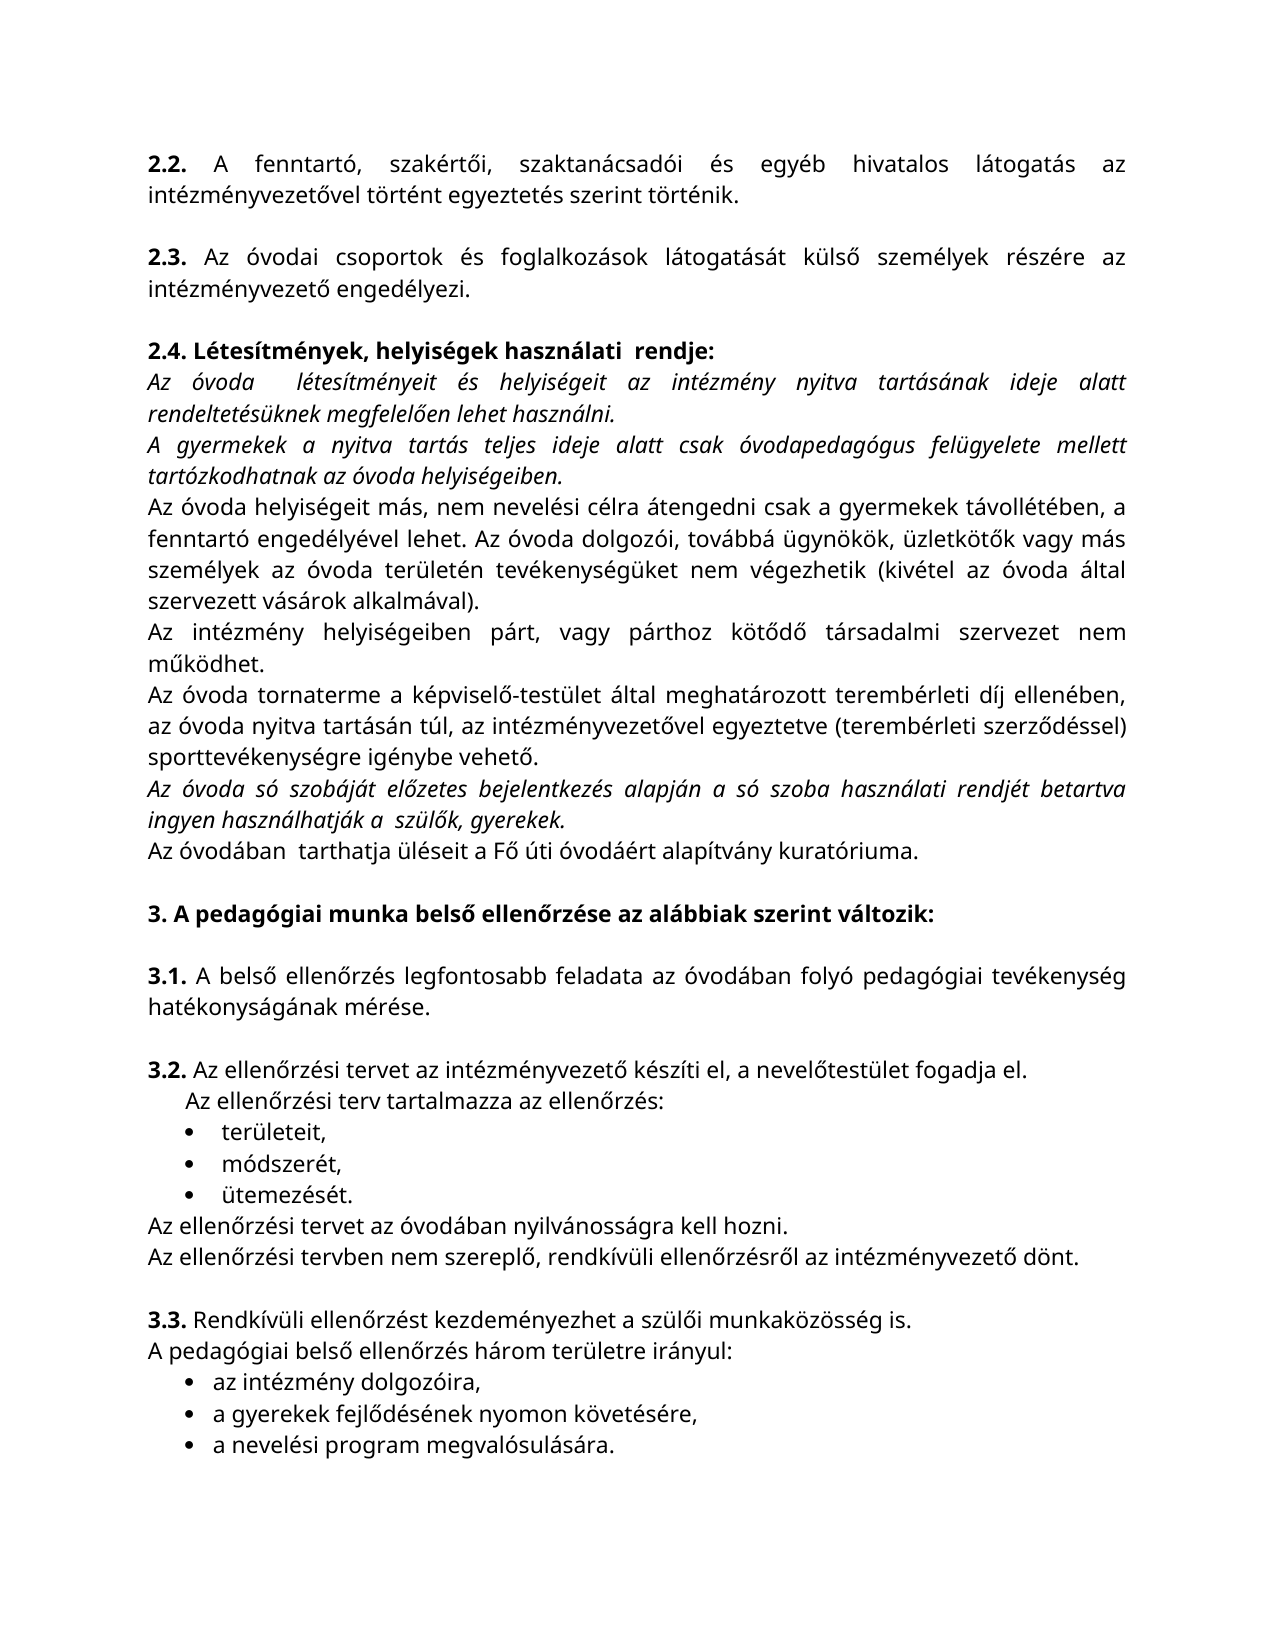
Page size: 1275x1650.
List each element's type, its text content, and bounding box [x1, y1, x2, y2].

text 3.1. A belső ellenőrzés legfontosabb feladata az óvodában folyó pedagógiai tevékenység hatékonyságának mérése. [148, 960, 1127, 1023]
text 3.3. Rendkívüli ellenőrzést kezdeményezhet a szülői munkaközösség is. [148, 1304, 1127, 1335]
text A pedagógiai belső ellenőrzés három területre irányul: [148, 1335, 1127, 1366]
list a gyerekek fejlődésének nyomon követésére, [185, 1398, 1127, 1429]
text Az óvoda létesítményeit és helyiségeit az intézmény nyitva tartásának ideje alatt rendeltetésüknek megfelelően lehet használni. [148, 366, 1127, 429]
text 3. A pedagógiai munka belső ellenőrzése az alábbiak szerint változik: [148, 898, 1127, 929]
text Az óvoda só szobáját előzetes bejelentkezés alapján a só szoba használati rendjét betartva ingyen használhatják a szülők, gyerekek. [148, 773, 1127, 835]
list ütemezését. [185, 1179, 1127, 1210]
text Az intézmény helyiségeiben párt, vagy párthoz kötődő társadalmi szervezet nem működhet. [148, 616, 1127, 679]
list területeit, [185, 1116, 1127, 1148]
list módszerét, [185, 1148, 1127, 1179]
list az intézmény dolgozóira, [185, 1366, 1127, 1398]
text Az ellenőrzési tervet az óvodában nyilvánosságra kell hozni. [148, 1210, 1127, 1241]
text 2.4. Létesítmények, helyiségek használati rendje: [148, 335, 1127, 366]
text A gyermekek a nyitva tartás teljes ideje alatt csak óvodapedagógus felügyelete mellett tartózkodhatnak az óvoda helyiségeiben. [148, 429, 1127, 491]
text Az ellenőrzési tervben nem szereplő, rendkívüli ellenőrzésről az intézményvezető dönt. [148, 1241, 1127, 1273]
text 2.2. A fenntartó, szakértői, szaktanácsadói és egyéb hivatalos látogatás az intézményvezetővel történt egyeztetés szerint történik. [148, 148, 1127, 210]
text Az ellenőrzési terv tartalmazza az ellenőrzés: [185, 1085, 1127, 1116]
text Az óvoda helyiségeit más, nem nevelési célra átengedni csak a gyermekek távollétében, a fenntartó engedélyével lehet. Az óvoda dolgozói, továbbá ügynökök, üzletkötők vagy más személyek az óvoda területén tevékenységüket nem végezhetik (kivétel az óvoda által szervezett vásárok alkalmával). [148, 491, 1127, 616]
text 2.3. Az óvodai csoportok és foglalkozások látogatását külső személyek részére az intézményvezető engedélyezi. [148, 241, 1127, 304]
text Az óvoda tornaterme a képviselő-testület által meghatározott terembérleti díj ellenében, az óvoda nyitva tartásán túl, az intézményvezetővel egyeztetve (terembérleti szerződéssel) sporttevékenységre igénybe vehető. [148, 679, 1127, 773]
list a nevelési program megvalósulására. [185, 1429, 1127, 1460]
text Az óvodában tarthatja üléseit a Fő úti óvodáért alapítvány kuratóriuma. [148, 835, 1127, 866]
text 3.2. Az ellenőrzési tervet az intézményvezető készíti el, a nevelőtestület fogadja el. [148, 1054, 1127, 1085]
